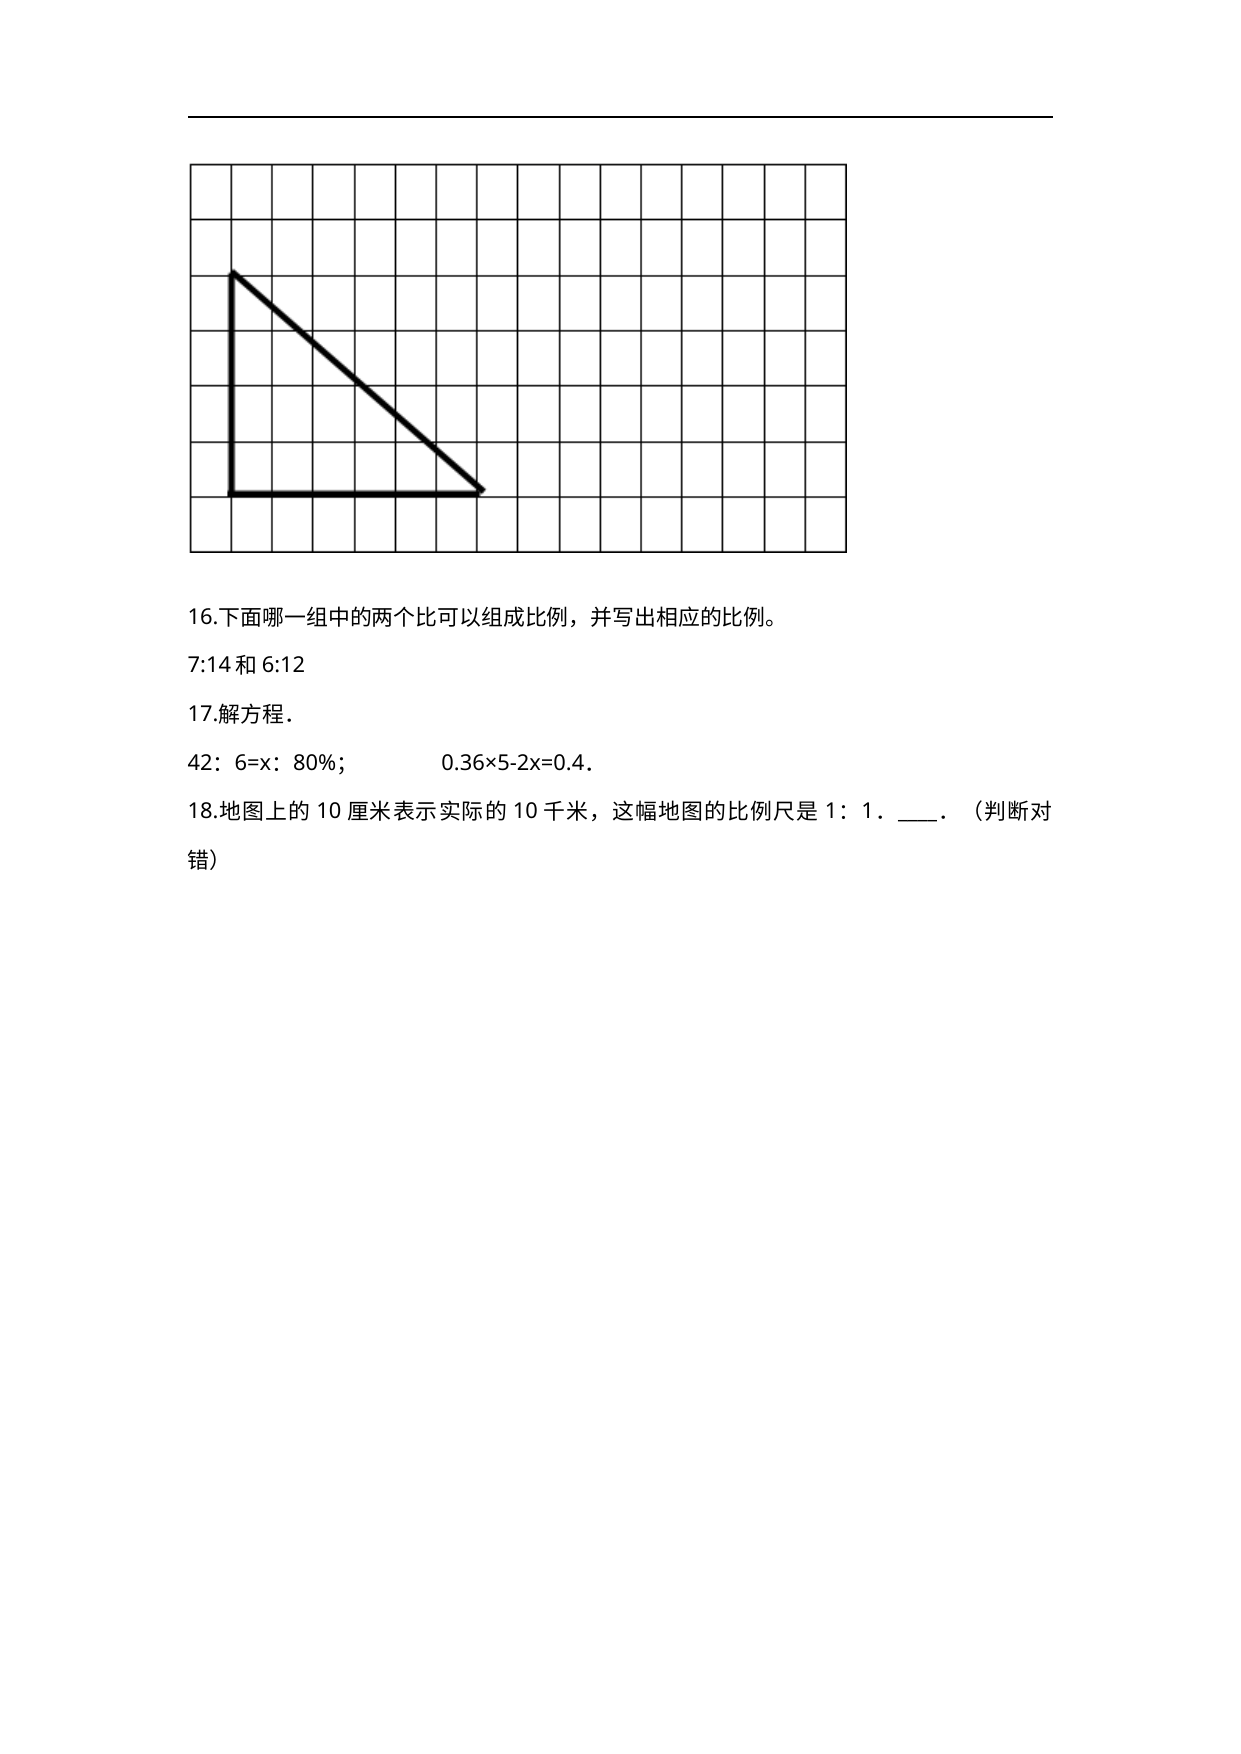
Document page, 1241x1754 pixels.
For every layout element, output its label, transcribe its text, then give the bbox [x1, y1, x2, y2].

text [187, 162, 1053, 584]
text 16.下面哪一组中的两个比可以组成比例，并写出相应的比例。 7:14和6:12 [187, 599, 1053, 681]
text 17.解方程． 42：6=x：80%； 0.36×5-2x=0.4． [187, 696, 1053, 778]
picture [187, 161, 847, 553]
text 18.地图上的10厘米表示实际的10千米，这幅地图的比例尺是1：1．____．（判断对错） [187, 793, 1053, 875]
